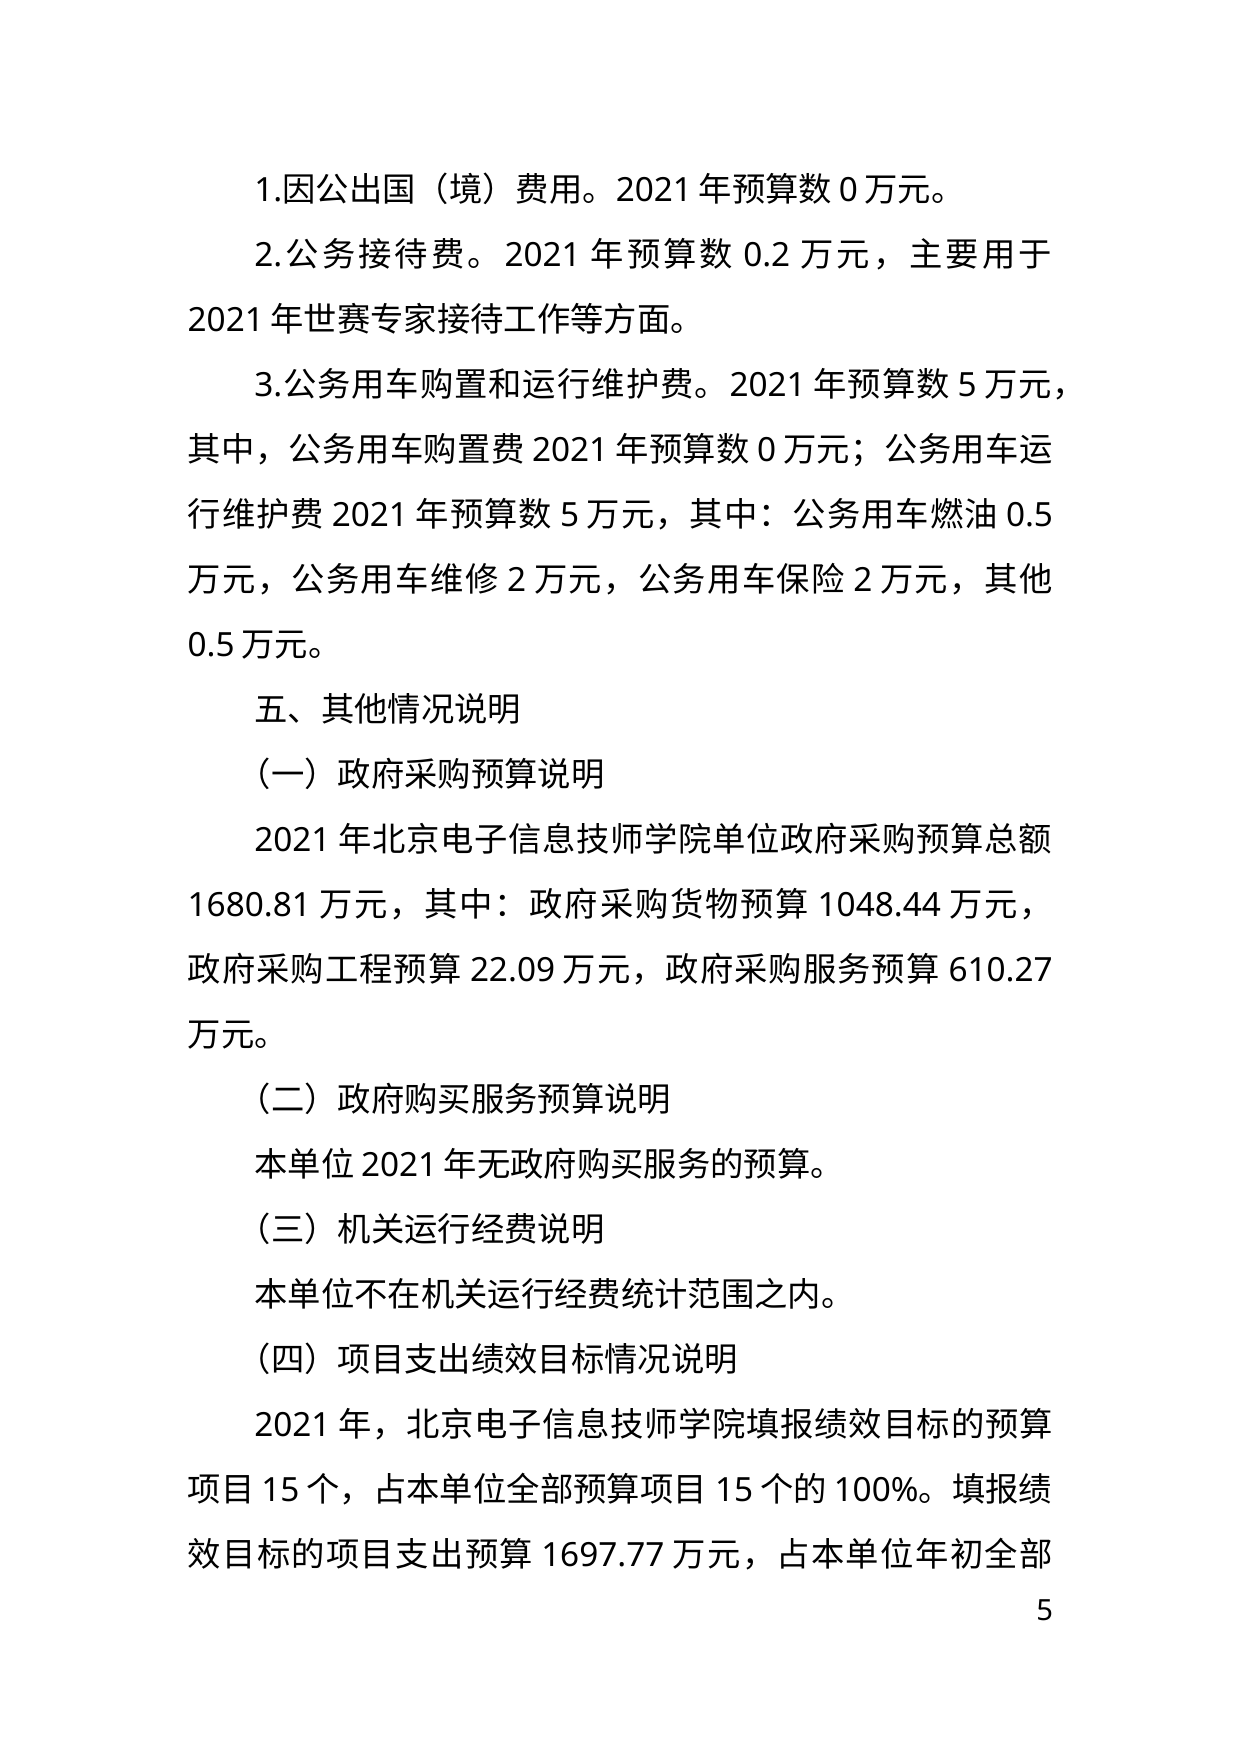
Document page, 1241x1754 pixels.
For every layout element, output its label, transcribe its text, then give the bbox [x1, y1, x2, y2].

text 本单位不在机关运行经费统计范围之内。 [187, 1260, 1053, 1325]
text （三）机关运行经费说明 [187, 1195, 1053, 1260]
text 五、其他情况说明 [187, 675, 1053, 740]
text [187, 1390, 1053, 1585]
text 1.因公出国（境）费用。2021年预算数0万元。 [187, 155, 1053, 220]
text 3.公务用车购置和运行维护费。2021年预算数5万元，其中，公务用车购置费2021年预算数0万元；公务用车运行维护费2021年预算数5万元，其中：公务用车燃油0.5万元，公务用车维修2万元，公务用车保险2万元，其他0.5万元。 [187, 350, 1053, 675]
text （一）政府采购预算说明 [187, 740, 1053, 805]
text （四）项目支出绩效目标情况说明 [187, 1325, 1053, 1390]
text 2021年北京电子信息技师学院单位政府采购预算总额1680.81万元，其中：政府采购货物预算1048.44万元，政府采购工程预算22.09万元，政府采购服务预算610.27万元。 [187, 805, 1053, 1065]
text （二）政府购买服务预算说明 [187, 1065, 1053, 1130]
text 2.公务接待费。2021年预算数0.2万元，主要用于2021年世赛专家接待工作等方面。 [187, 220, 1053, 350]
text 本单位2021年无政府购买服务的预算。 [187, 1130, 1053, 1195]
